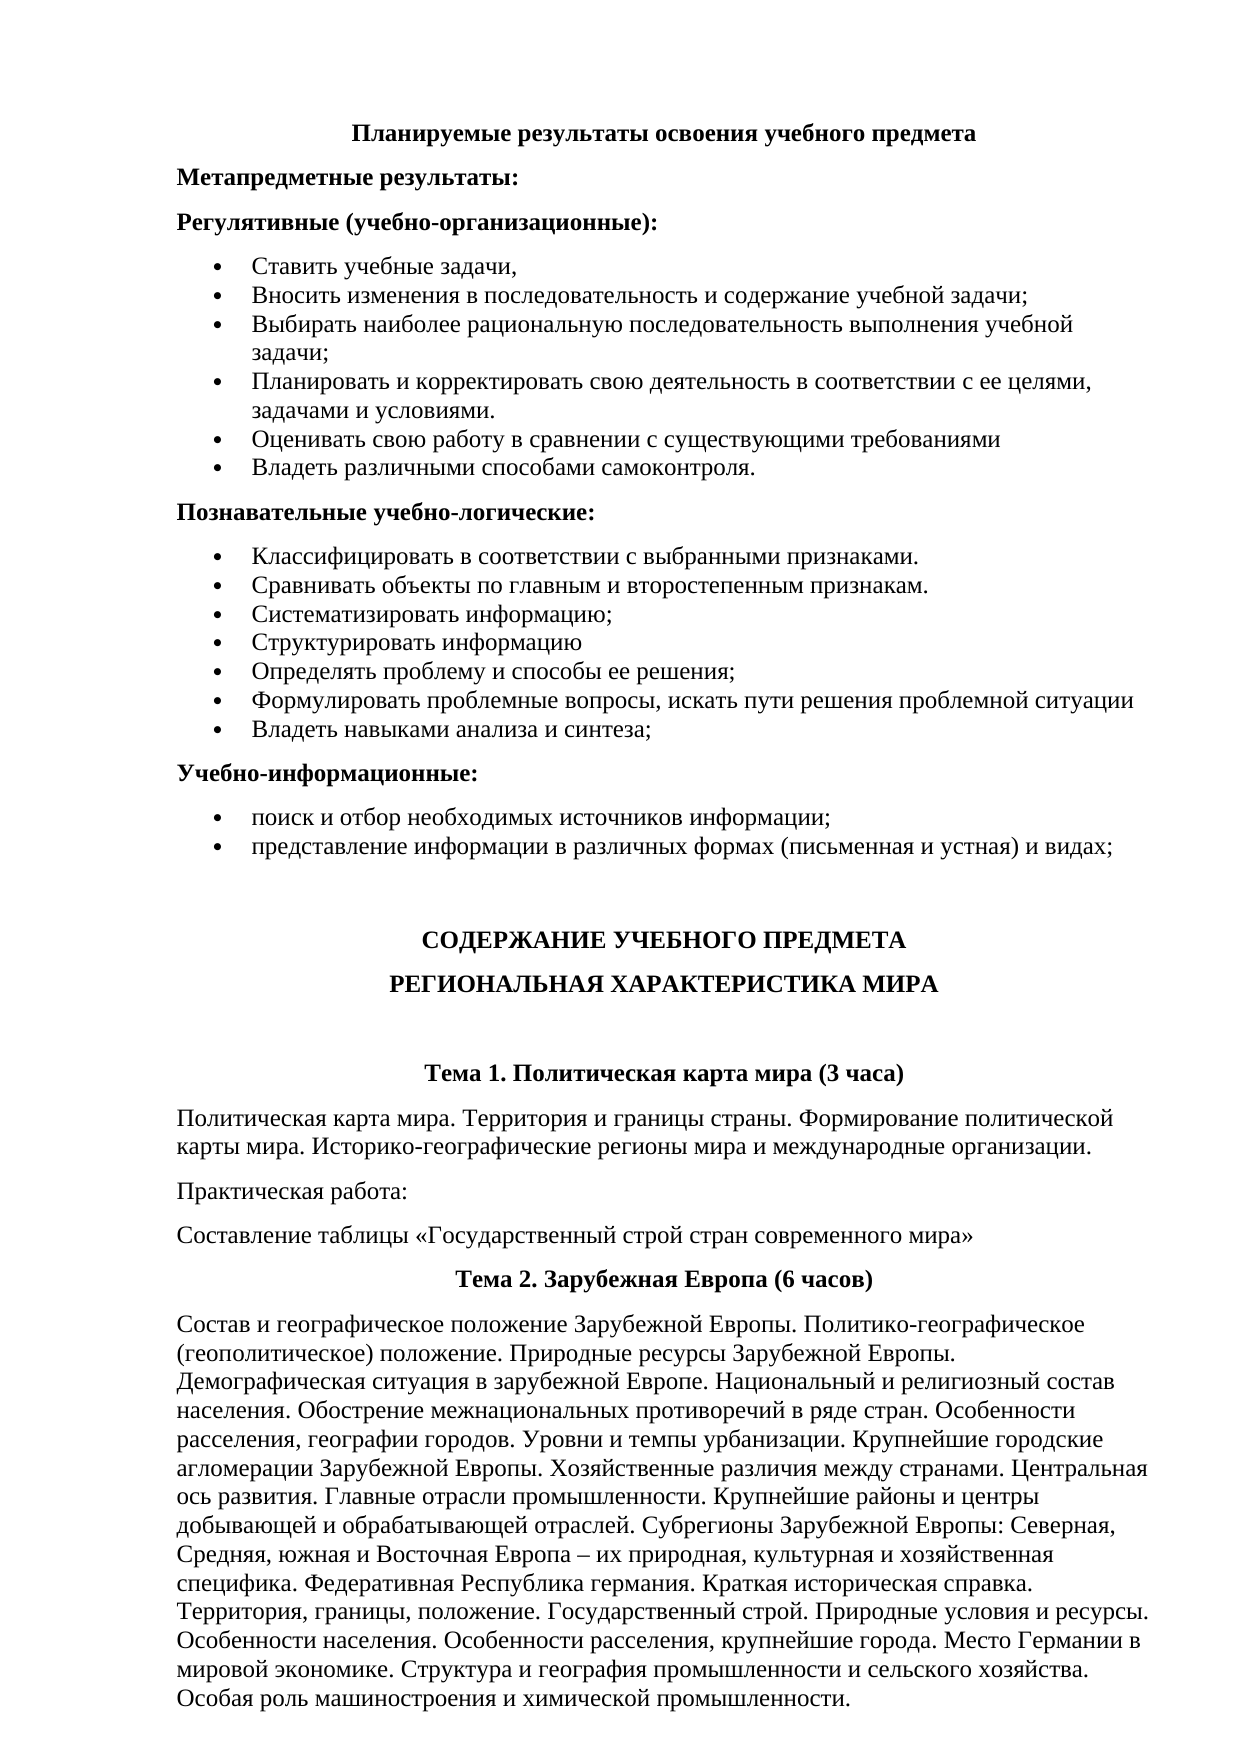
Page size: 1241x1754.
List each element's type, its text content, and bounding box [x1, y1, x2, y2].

list поиск и отбор необходимых источников информации; [214, 802, 1152, 831]
list Определять проблему и способы ее решения; [214, 656, 1152, 685]
text Познавательные учебно-логические: [176, 497, 1152, 526]
text Политическая карта мира. Территория и границы страны. Формирование политической карты мира. Историко-географические регионы мира и международные организации. [176, 1103, 1152, 1160]
list Выбирать наиболее рациональную последовательность выполнения учебной задачи; [214, 309, 1152, 366]
text Регулятивные (учебно-организационные): [176, 207, 1152, 236]
text Планируемые результаты освоения учебного предмета [176, 118, 1152, 147]
list Классифицировать в соответствии с выбранными признаками. [214, 541, 1152, 570]
text Тема 1. Политическая карта мира (3 часа) [176, 1058, 1152, 1087]
text Состав и географическое положение Зарубежной Европы. Политико-географическое (геополитическое) положение. Природные ресурсы Зарубежной Европы. Демографическая ситуация в зарубежной Европе. Национальный и религиозный состав населения. Обострение межнациональных противоречий в ряде стран. Особенности расселения, географии городов. Уровни и темпы урбанизации. Крупнейшие городские агломерации Зарубежной Европы. Хозяйственные различия между странами. Центральная ось развития. Главные отрасли промышленности. Крупнейшие районы и центры добывающей и обрабатывающей отраслей. Субрегионы Зарубежной Европы: Северная, Средняя, южная и Восточная Европа – их природная, культурная и хозяйственная специфика. Федеративная Республика германия. Краткая историческая справка. Территория, границы, положение. Государственный строй. Природные условия и ресурсы. Особенности населения. Особенности расселения, крупнейшие города. Место Германии в мировой экономике. Структура и география промышленности и сельского хозяйства. Особая роль машиностроения и химической промышленности. [176, 1309, 1152, 1711]
list представление информации в различных формах (письменная и устная) и видах; [214, 831, 1152, 860]
list Формулировать проблемные вопросы, искать пути решения проблемной ситуации [214, 685, 1152, 714]
list Владеть навыками анализа и синтеза; [214, 714, 1152, 742]
text Тема 2. Зарубежная Европа (6 часов) [176, 1264, 1152, 1293]
list Ставить учебные задачи, [214, 251, 1152, 280]
list Систематизировать информацию; [214, 599, 1152, 627]
list Оценивать свою работу в сравнении с существующими требованиями [214, 424, 1152, 452]
text СОДЕРЖАНИЕ УЧЕБНОГО ПРЕДМЕТА [176, 925, 1152, 954]
list Структурировать информацию [214, 627, 1152, 656]
text Практическая работа: [176, 1176, 1152, 1204]
list Сравнивать объекты по главным и второстепенным признакам. [214, 570, 1152, 599]
list Планировать и корректировать свою деятельность в соответствии с ее целями, задачами и условиями. [214, 366, 1152, 424]
text Учебно-информационные: [176, 758, 1152, 787]
text Метапредметные результаты: [176, 162, 1152, 191]
text Составление таблицы «Государственный строй стран современного мира» [176, 1220, 1152, 1249]
text РЕГИОНАЛЬНАЯ ХАРАКТЕРИСТИКА МИРА [176, 969, 1152, 998]
list Владеть различными способами самоконтроля. [214, 452, 1152, 481]
list Вносить изменения в последовательность и содержание учебной задачи; [214, 280, 1152, 309]
